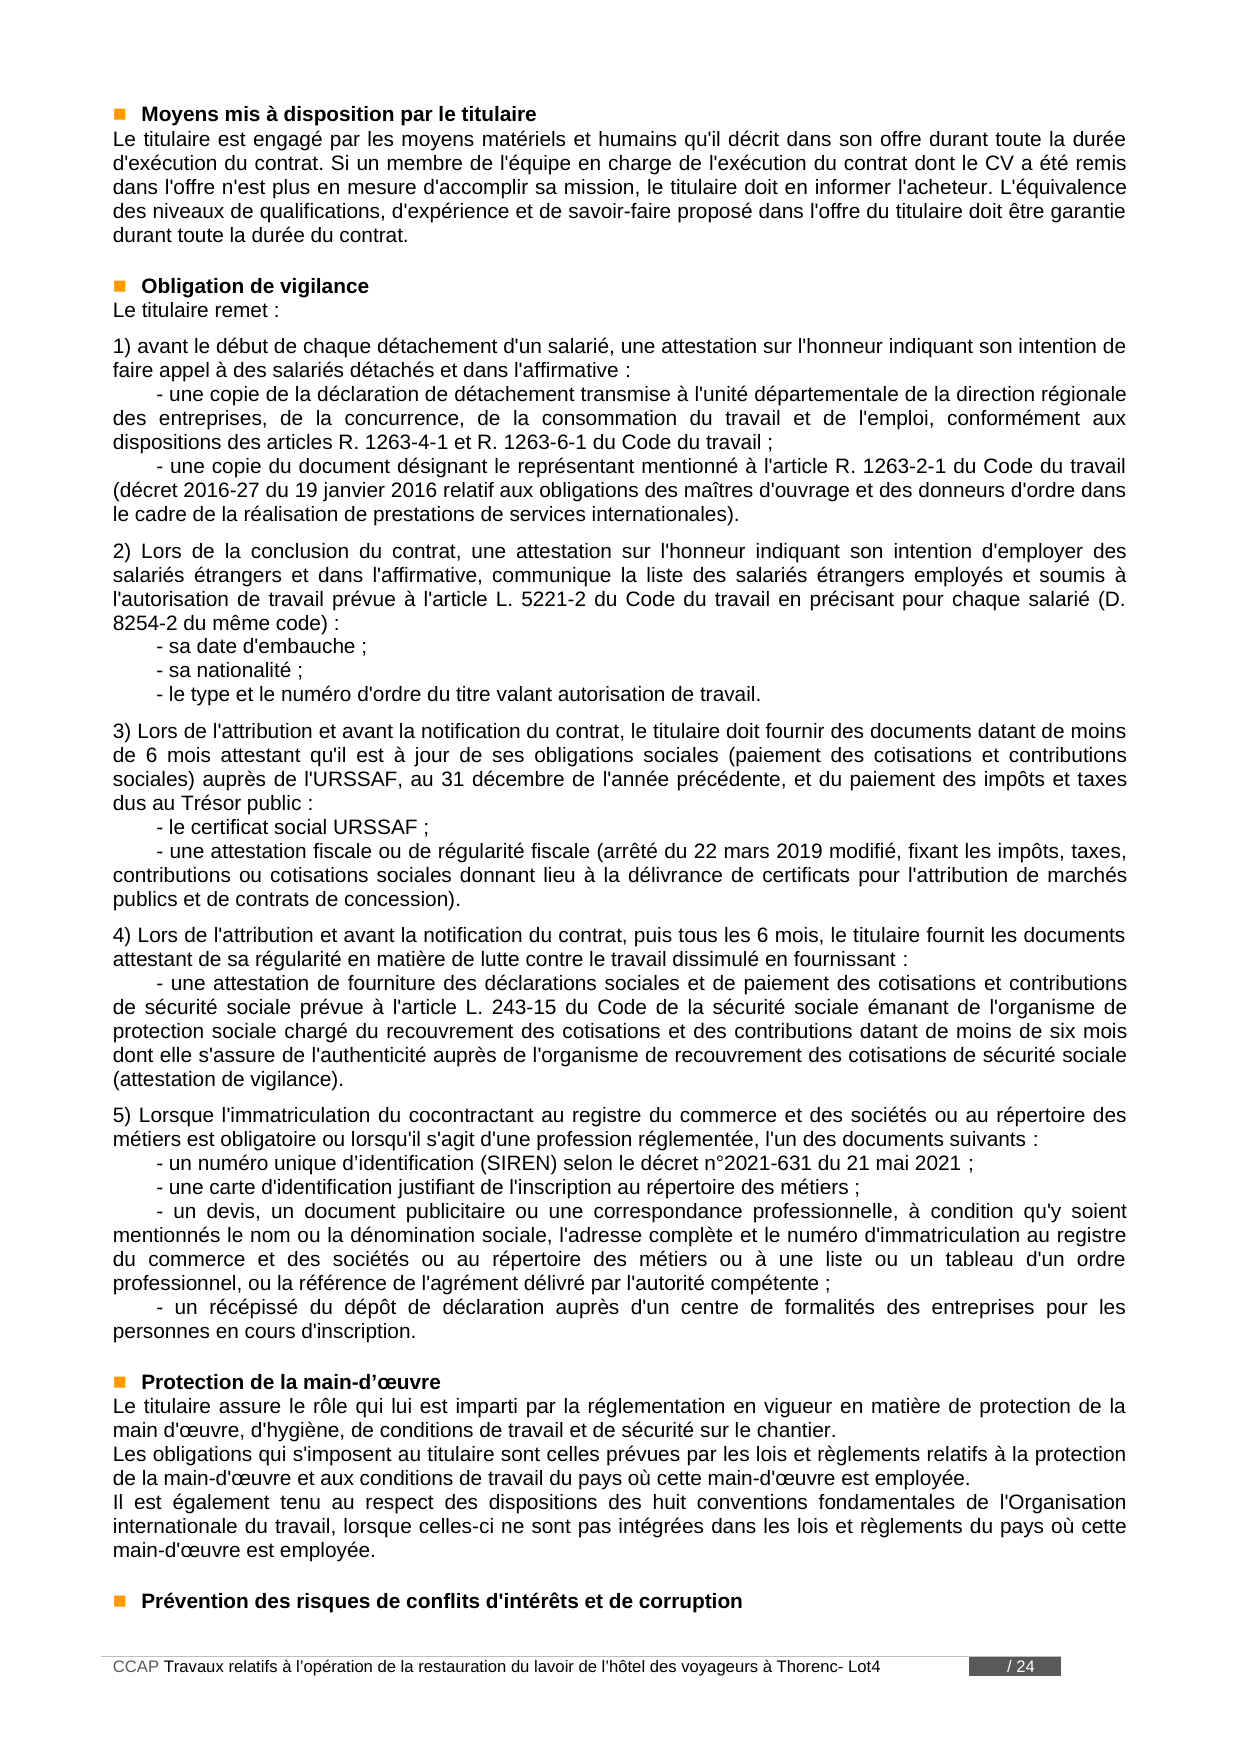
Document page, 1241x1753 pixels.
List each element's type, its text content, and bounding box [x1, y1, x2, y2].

text 3) Lors de l'attribution et avant la notification du contrat, le titulaire doit fournir des documents datant de moins de 6 mois attestant qu'il est à jour de ses obligations sociales (paiement des cotisations et contributions sociales) auprès de l'URSSAF, au 31 décembre de l'année précédente, et du paiement des impôts et taxes dus au Trésor public : [113, 719, 1128, 814]
text 4) Lors de l'attribution et avant la notification du contrat, puis tous les 6 mois, le titulaire fournit les documents attestant de sa régularité en matière de lutte contre le travail dissimulé en fournissant : [113, 923, 1128, 971]
text - sa date d'embauche ; [113, 634, 1128, 658]
text ■ Prévention des risques de conflits d'intérêts et de corruption [113, 1587, 1128, 1613]
text - une copie de la déclaration de détachement transmise à l'unité départementale de la direction régionale des entreprises, de la concurrence, de la consommation du travail et de l'emploi, conformément aux dispositions des articles R. 1263-4-1 et R. 1263-6-1 du Code du travail ; [113, 382, 1128, 454]
text - une copie du document désignant le représentant mentionné à l'article R. 1263-2-1 du Code du travail (décret 2016-27 du 19 janvier 2016 relatif aux obligations des maîtres d'ouvrage et des donneurs d'ordre dans le cadre de la réalisation de prestations de services internationales). [113, 454, 1128, 526]
text 2) Lors de la conclusion du contrat, une attestation sur l'honneur indiquant son intention d'employer des salariés étrangers et dans l'affirmative, communique la liste des salariés étrangers employés et soumis à l'autorisation de travail prévue à l'article L. 5221-2 du Code du travail en précisant pour chaque salarié (D. 8254-2 du même code) : [113, 538, 1128, 634]
text ■ Obligation de vigilance [113, 272, 1128, 298]
text - une attestation fiscale ou de régularité fiscale (arrêté du 22 mars 2019 modifié, fixant les impôts, taxes, contributions ou cotisations sociales donnant lieu à la délivrance de certificats pour l'attribution de marchés publics et de contrats de concession). [113, 838, 1128, 910]
text Les obligations qui s'imposent au titulaire sont celles prévues par les lois et règlements relatifs à la protection de la main-d'œuvre et aux conditions de travail du pays où cette main-d'œuvre est employée. [113, 1442, 1128, 1490]
text Le titulaire remet : [113, 298, 1128, 322]
text - une carte d'identification justifiant de l'inscription au répertoire des métiers ; [113, 1175, 1128, 1199]
text - le certificat social URSSAF ; [113, 814, 1128, 838]
text - le type et le numéro d'ordre du titre valant autorisation de travail. [113, 682, 1128, 706]
text 5) Lorsque l'immatriculation du cocontractant au registre du commerce et des sociétés ou au répertoire des métiers est obligatoire ou lorsqu'il s'agit d'une profession réglementée, l'un des documents suivants : [113, 1103, 1128, 1151]
text Il est également tenu au respect des dispositions des huit conventions fondamentales de l'Organisation internationale du travail, lorsque celles-ci ne sont pas intégrées dans les lois et règlements du pays où cette main-d'œuvre est employée. [113, 1490, 1128, 1562]
text - une attestation de fourniture des déclarations sociales et de paiement des cotisations et contributions de sécurité sociale prévue à l'article L. 243-15 du Code de la sécurité sociale émanant de l'organisme de protection sociale chargé du recouvrement des cotisations et des contributions datant de moins de six mois dont elle s'assure de l'authenticité auprès de l'organisme de recouvrement des cotisations de sécurité sociale (attestation de vigilance). [113, 971, 1128, 1091]
text 1) avant le début de chaque détachement d'un salarié, une attestation sur l'honneur indiquant son intention de faire appel à des salariés détachés et dans l'affirmative : [113, 334, 1128, 382]
text Le titulaire assure le rôle qui lui est imparti par la réglementation en vigueur en matière de protection de la main d'œuvre, d'hygiène, de conditions de travail et de sécurité sur le chantier. [113, 1394, 1128, 1442]
text - un récépissé du dépôt de déclaration auprès d'un centre de formalités des entreprises pour les personnes en cours d'inscription. [113, 1295, 1128, 1343]
text ■ Moyens mis à disposition par le titulaire [113, 100, 1128, 127]
text - sa nationalité ; [113, 658, 1128, 682]
text ■ Protection de la main-d’œuvre [113, 1368, 1128, 1394]
text Le titulaire est engagé par les moyens matériels et humains qu'il décrit dans son offre durant toute la durée d'exécution du contrat. Si un membre de l'équipe en charge de l'exécution du contrat dont le CV a été remis dans l'offre n'est plus en mesure d'accomplir sa mission, le titulaire doit en informer l'acheteur. L'équivalence des niveaux de qualifications, d'expérience et de savoir-faire proposé dans l'offre du titulaire doit être garantie durant toute la durée du contrat. [113, 127, 1128, 247]
text - un numéro unique d’identification (SIREN) selon le décret n°2021-631 du 21 mai 2021 ; [113, 1151, 1128, 1175]
text - un devis, un document publicitaire ou une correspondance professionnelle, à condition qu'y soient mentionnés le nom ou la dénomination sociale, l'adresse complète et le numéro d'immatriculation au registre du commerce et des sociétés ou au répertoire des métiers ou à une liste ou un tableau d'un ordre professionnel, ou la référence de l'agrément délivré par l'autorité compétente ; [113, 1199, 1128, 1295]
